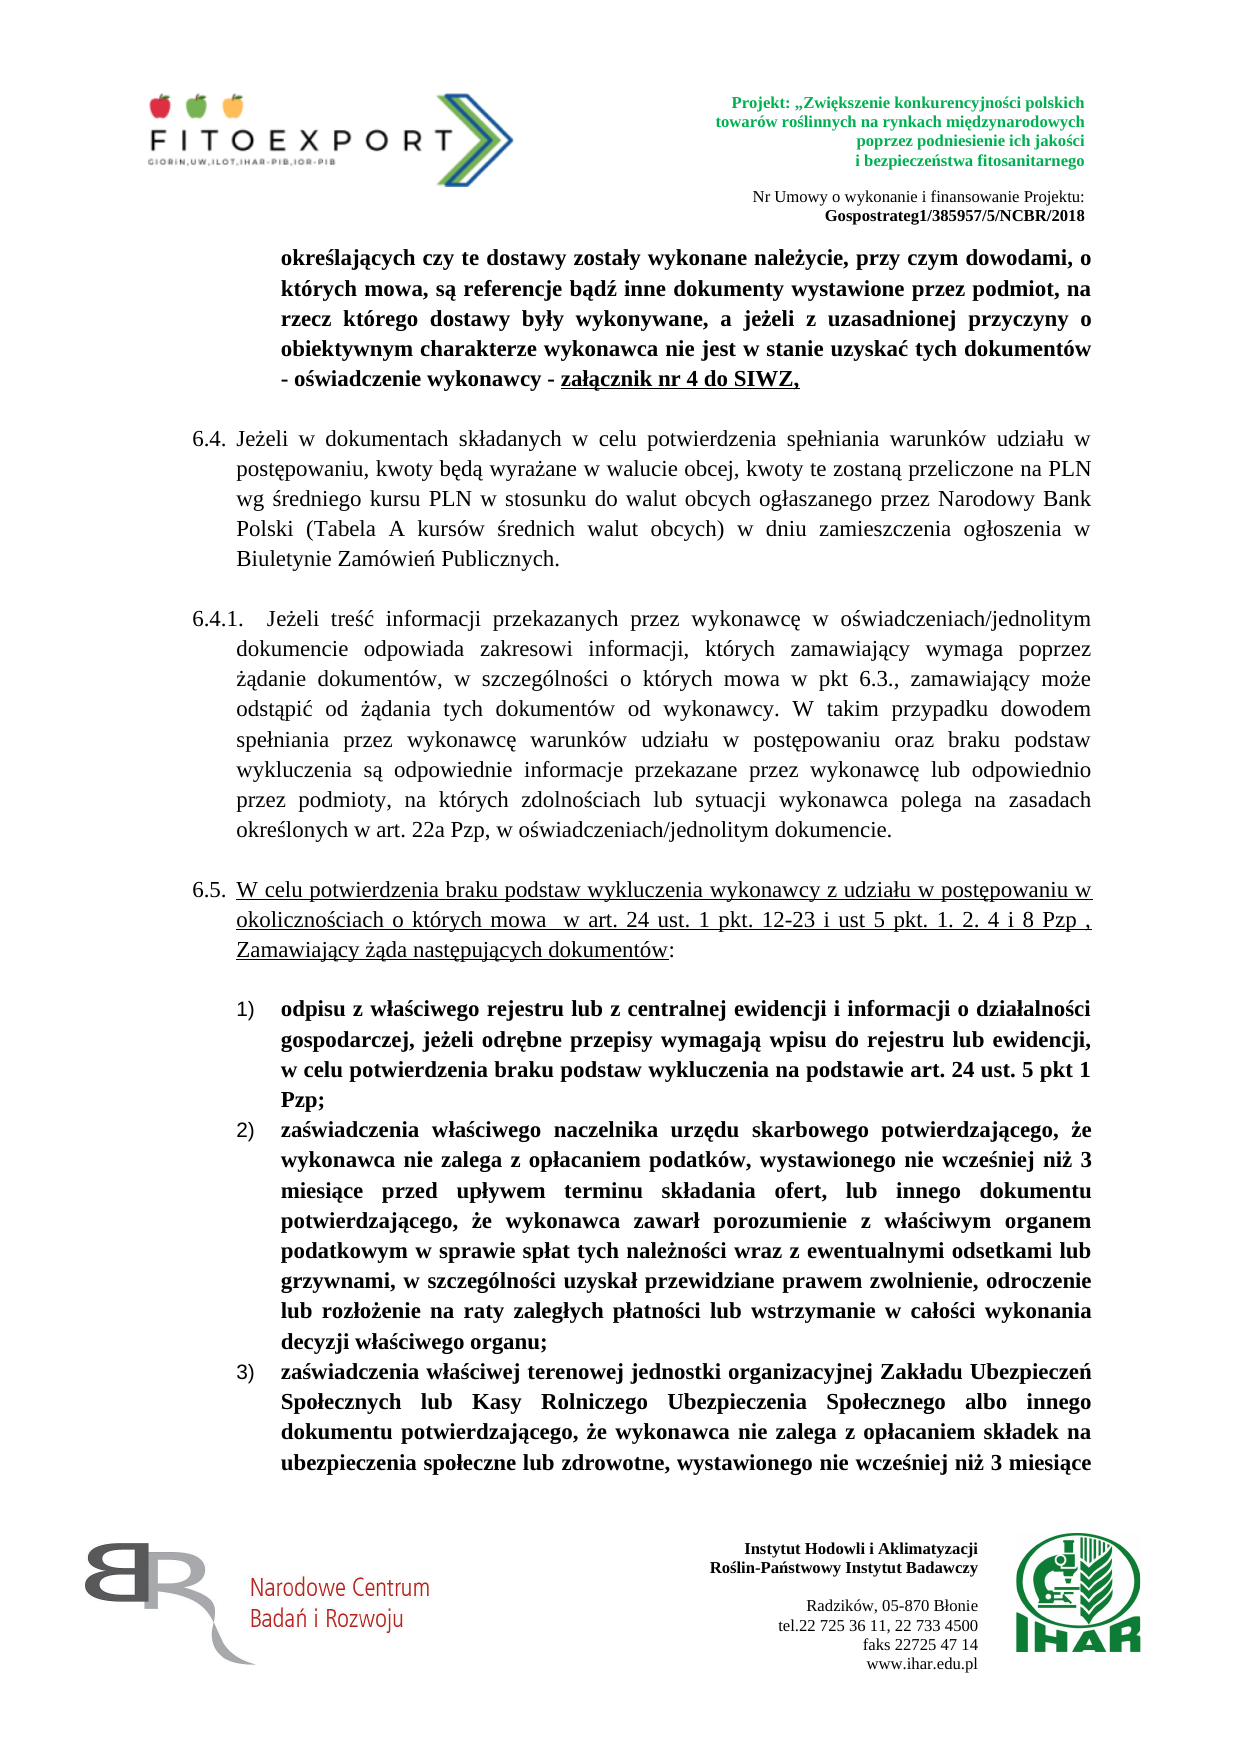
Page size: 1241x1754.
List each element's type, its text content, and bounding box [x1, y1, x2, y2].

list odpisu z właściwego rejestru lub z centralnej ewidencji i informacji o działalności gospodarczej, jeżeli odrębne przepisy wymagają wpisu do rejestru lub ewidencji, w celu potwierdzenia braku podstaw wykluczenia na podstawie art. 24 ust. 5 pkt 1 Pzp; [236, 995, 1093, 1112]
picture [85, 1543, 430, 1665]
list Jeżeli w dokumentach składanych w celu potwierdzenia spełniania warunków udziału w postępowaniu, kwoty będą wyrażane w walucie obcej, kwoty te zostaną przeliczone na PLN wg średniego kursu PLN w stosunku do walut obcych ogłaszanego przez Narodowy Bank Polski (Tabela A kursów średnich walut obcych) w dniu zamieszczenia ogłoszenia w Biuletynie Zamówień Publicznych. [192, 424, 1093, 572]
picture [147, 92, 514, 187]
list zaświadczenia właściwego naczelnika urzędu skarbowego potwierdzającego, że wykonawca nie zalega z opłacaniem podatków, wystawionego nie wcześniej niż 3 miesiące przed upływem terminu składania ofert, lub innego dokumentu potwierdzającego, że wykonawca zawarł porozumienie z właściwym organem podatkowym w sprawie spłat tych należności wraz z ewentualnymi odsetkami lub grzywnami, w szczególności uzyskał przewidziane prawem zwolnienie, odroczenie lub rozłożenie na raty zaległych płatności lub wstrzymanie w całości wykonania decyzji właściwego organu; [236, 1116, 1093, 1354]
text 6.4.1. Jeżeli treść informacji przekazanych przez wykonawcę w oświadczeniach/jednolitym dokumencie odpowiada zakresowi informacji, których zamawiający wymaga poprzez żądanie dokumentów, w szczególności o których mowa w pkt 6.3., zamawiający może odstąpić od żądania tych dokumentów od wykonawcy. W takim przypadku dowodem spełniania przez wykonawcę warunków udziału w postępowaniu oraz braku podstaw wykluczenia są odpowiednie informacje przekazane przez wykonawcę lub odpowiednio przez podmioty, na których zdolnościach lub sytuacji wykonawca polega na zasadach określonych w art. 22a Pzp, w oświadczeniach/jednolitym dokumencie. [192, 605, 1093, 843]
list W celu potwierdzenia braku podstaw wykluczenia wykonawcy z udziału w postępowaniu w okolicznościach o których mowa w art. 24 ust. 1 pkt. 12-23 i ust 5 pkt. 1. 2. 4 i 8 Pzp , Zamawiający żąda następujących dokumentów: [192, 876, 1093, 962]
picture [1016, 1533, 1141, 1652]
